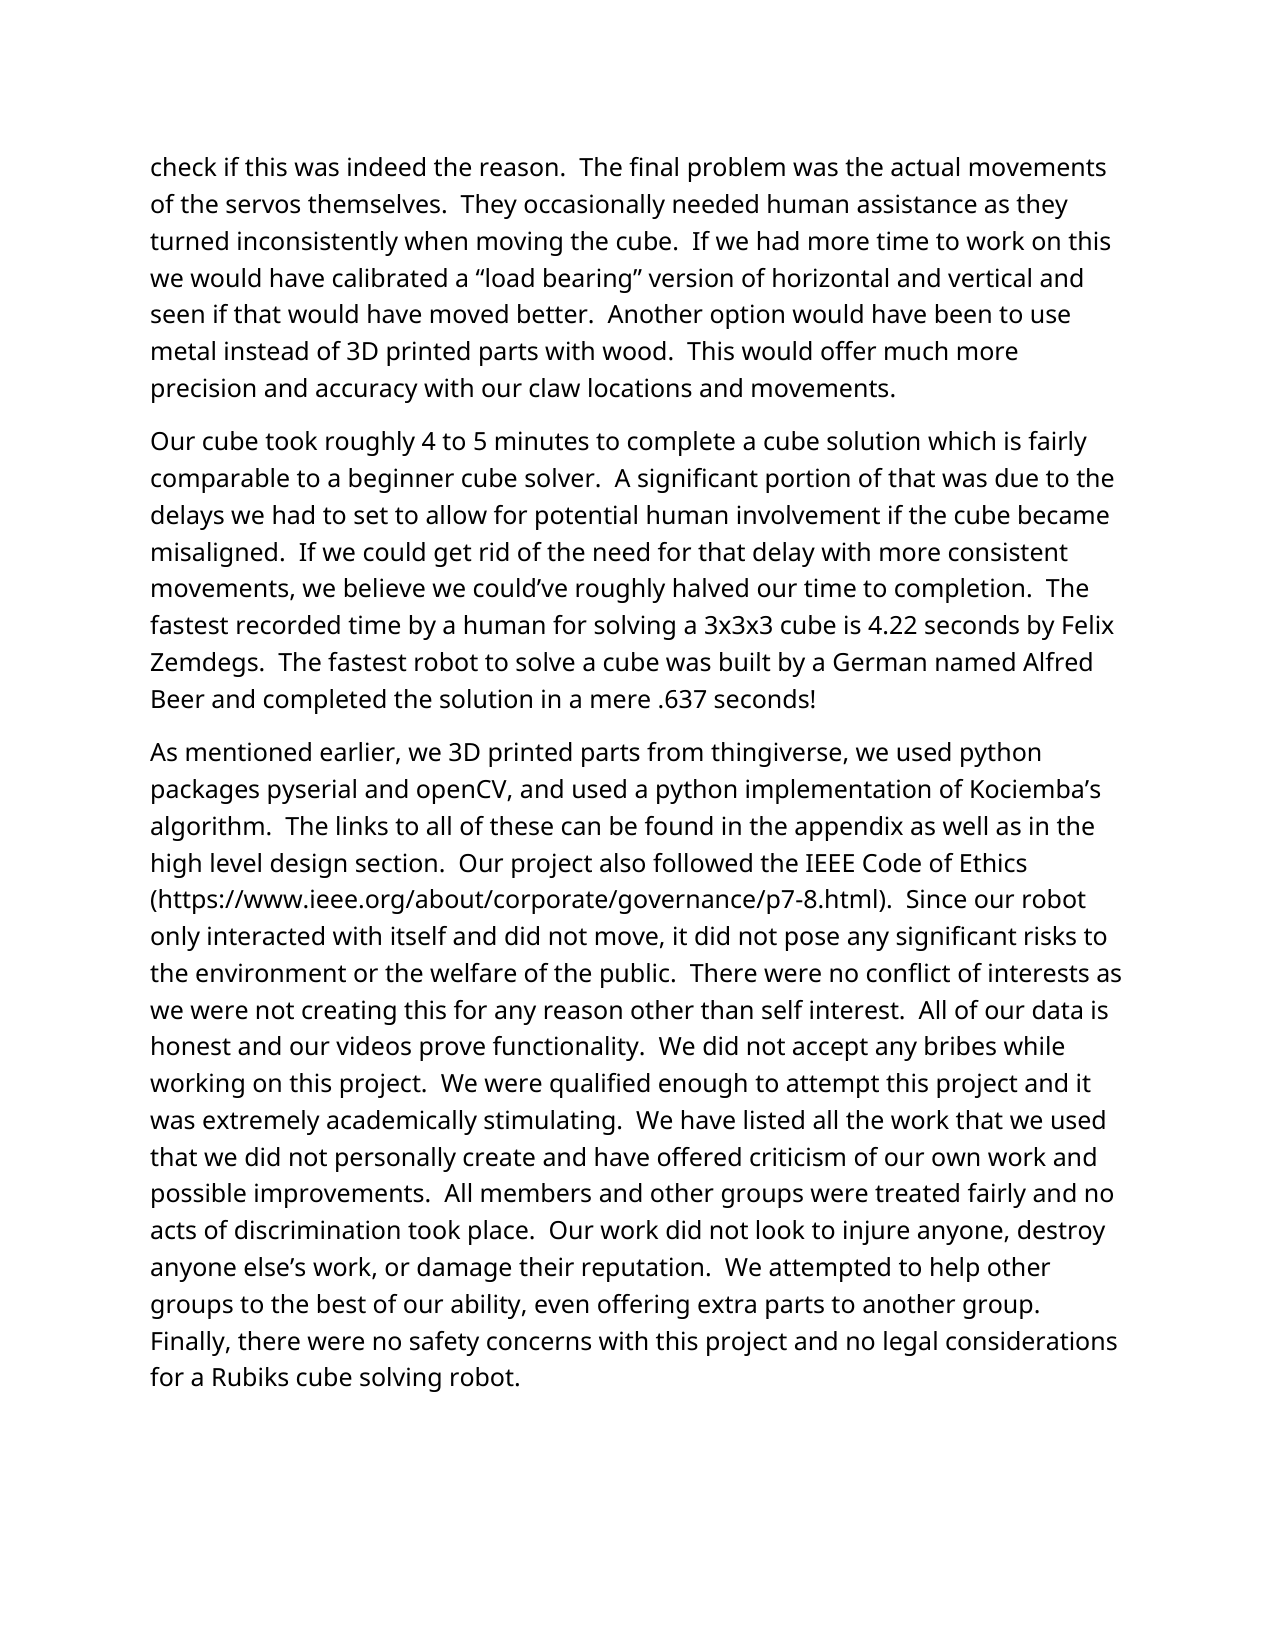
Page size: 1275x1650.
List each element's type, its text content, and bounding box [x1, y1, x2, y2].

text Our cube took roughly 4 to 5 minutes to complete a cube solution which is fairly comparable to a beginner cube solver. A significant portion of that was due to the delays we had to set to allow for potential human involvement if the cube became misaligned. If we could get rid of the need for that delay with more consistent movements, we believe we could’ve roughly halved our time to completion. The fastest recorded time by a human for solving a 3x3x3 cube is 4.22 seconds by Felix Zemdegs. The fastest robot to solve a cube was built by a German named Alfred Beer and completed the solution in a mere .637 seconds! [150, 424, 1125, 716]
text As mentioned earlier, we 3D printed parts from thingiverse, we used python packages pyserial and openCV, and used a python implementation of Kociemba’s algorithm. The links to all of these can be found in the appendix as well as in the high level design section. Our project also followed the IEEE Code of Ethics (https://www.ieee.org/about/corporate/governance/p7-8.html). Since our robot only interacted with itself and did not move, it did not pose any significant risks to the environment or the welfare of the public. There were no conflict of interests as we were not creating this for any reason other than self interest. All of our data is honest and our videos prove functionality. We did not accept any bribes while working on this project. We were qualified enough to attempt this project and it was extremely academically stimulating. We have listed all the work that we used that we did not personally create and have offered criticism of our own work and possible improvements. All members and other groups were treated fairly and no acts of discrimination took place. Our work did not look to injure anyone, destroy anyone else’s work, or damage their reputation. We attempted to help other groups to the best of our ability, even offering extra parts to another group. Finally, there were no safety concerns with this project and no legal considerations for a Rubiks cube solving robot. [150, 735, 1125, 1394]
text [150, 150, 1125, 405]
